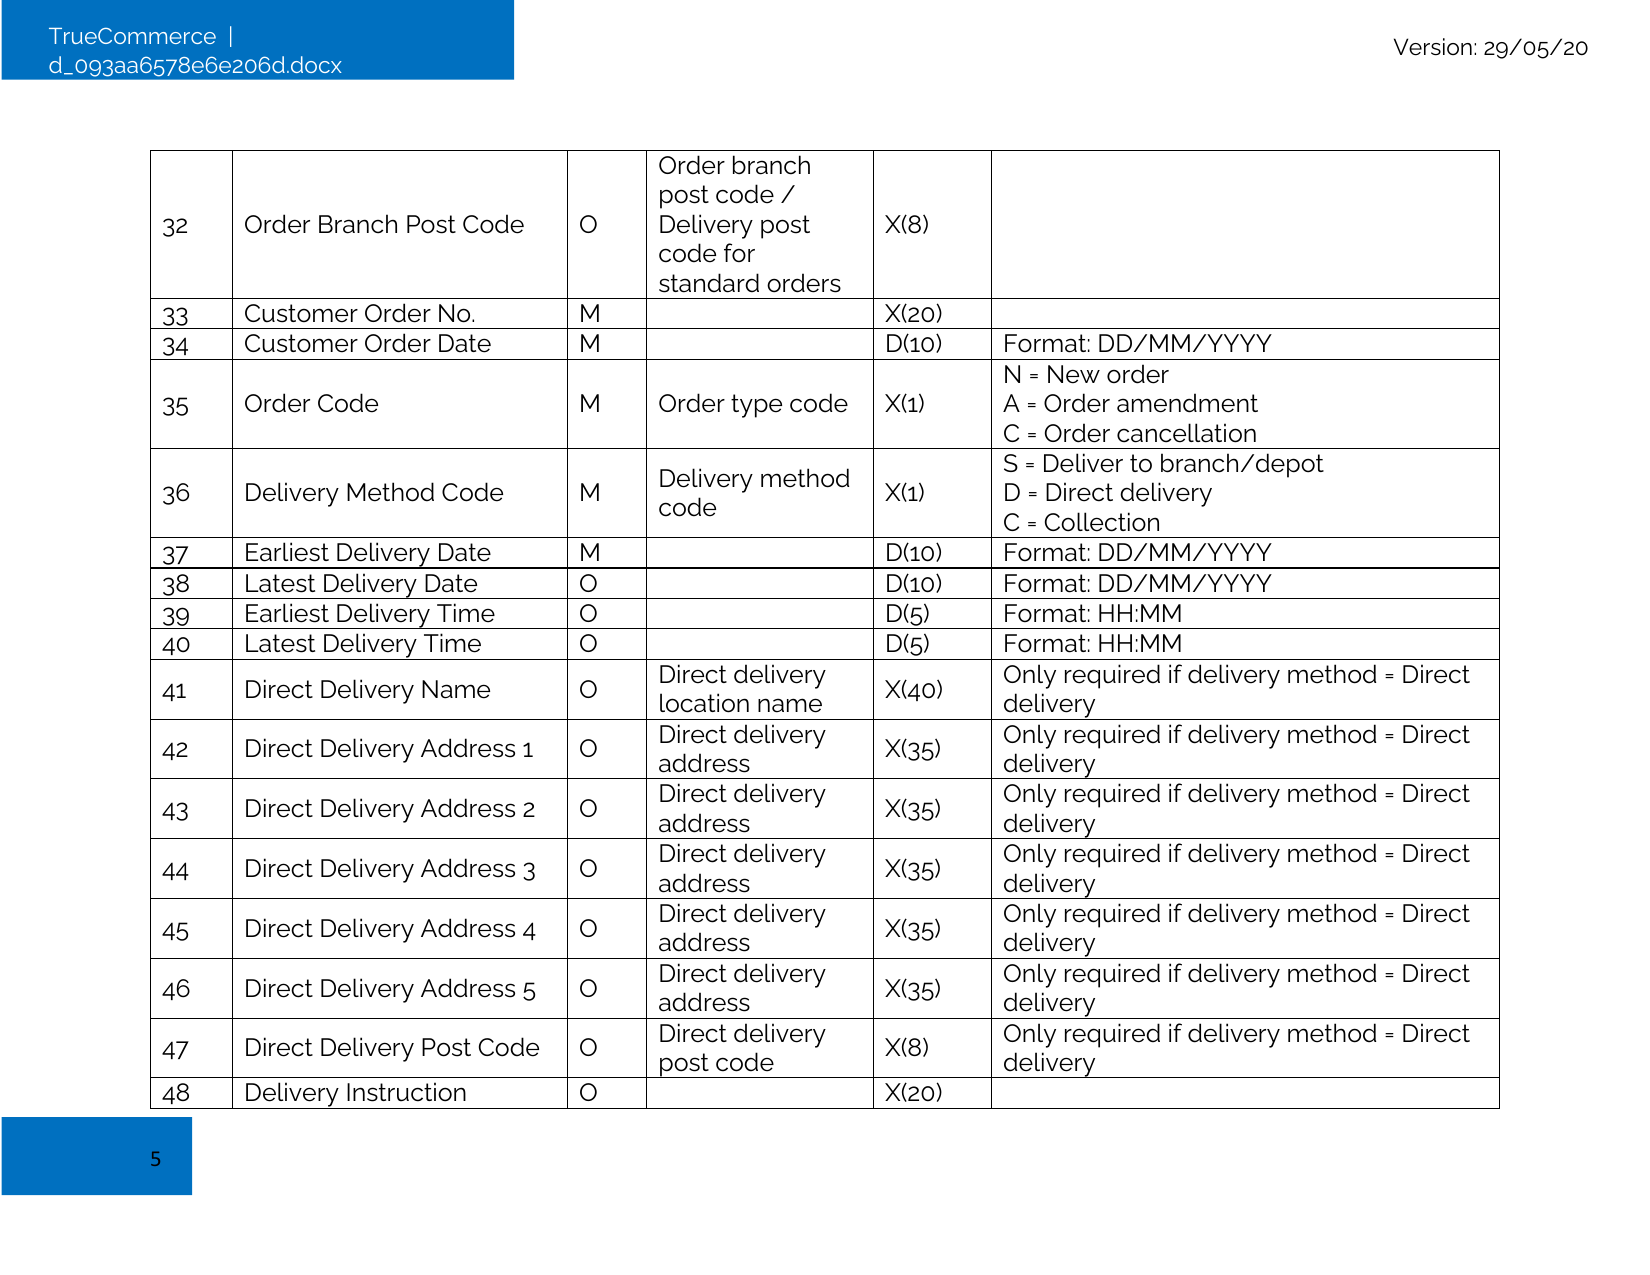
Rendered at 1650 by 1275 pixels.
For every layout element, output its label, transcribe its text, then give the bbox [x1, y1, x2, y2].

table_cell Format: DD/MM/YYYY [992, 569, 1499, 598]
table_cell D(10) [874, 329, 991, 359]
table_cell X(35) [874, 720, 991, 778]
table_cell Order Branch Post Code [233, 151, 567, 298]
table_cell Delivery method code [647, 449, 873, 537]
table_cell 41 [151, 660, 232, 718]
table_cell 42 [151, 720, 232, 778]
table_cell Customer Order Date [233, 329, 567, 359]
table_cell Format: DD/MM/YYYY [992, 329, 1499, 359]
table_cell M [568, 360, 646, 448]
table_cell D(5) [874, 599, 991, 628]
table_cell X(20) [874, 1078, 991, 1108]
table_cell D(5) [874, 629, 991, 659]
table_cell 47 [151, 1019, 232, 1077]
table_cell 46 [151, 959, 232, 1017]
table_cell O [568, 720, 646, 778]
table_cell Direct delivery address [647, 720, 873, 778]
table_cell [992, 1078, 1499, 1108]
table_cell [647, 599, 873, 628]
table_cell Direct delivery post code [647, 1019, 873, 1077]
table_cell O [568, 959, 646, 1017]
table_cell M [568, 449, 646, 537]
table_cell M [568, 538, 646, 567]
table_cell Format: DD/MM/YYYY [992, 538, 1499, 567]
table_cell 32 [151, 151, 232, 298]
table_cell S = Deliver to branch/depot D = Direct delivery C = Collection [992, 449, 1499, 537]
table_cell 48 [151, 1078, 232, 1108]
table_cell X(35) [874, 779, 991, 838]
table_cell O [568, 629, 646, 659]
table_cell X(35) [874, 959, 991, 1017]
table_cell M [568, 329, 646, 359]
table_cell Order type code [647, 360, 873, 448]
table_cell Earliest Delivery Time [233, 599, 567, 628]
table_cell 38 [151, 569, 232, 598]
table_cell [647, 538, 873, 567]
table_cell O [568, 839, 646, 898]
table_cell X(1) [874, 360, 991, 448]
table_cell [647, 329, 873, 359]
table_cell Direct delivery address [647, 959, 873, 1017]
table_cell 34 [151, 329, 232, 359]
table_cell 37 [151, 538, 232, 567]
table_cell 44 [151, 839, 232, 898]
table_cell Direct Delivery Name [233, 660, 567, 718]
table_cell Direct delivery address [647, 839, 873, 898]
table_cell O [568, 1078, 646, 1108]
table_cell 36 [151, 449, 232, 537]
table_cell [233, 1078, 567, 1108]
table_cell Direct delivery location name [647, 660, 873, 718]
table_cell Only required if delivery method = Direct delivery [992, 660, 1499, 718]
table_cell 39 [151, 599, 232, 628]
table_cell O [568, 151, 646, 298]
table_cell Direct Delivery Address 5 [233, 959, 567, 1017]
table_cell O [568, 599, 646, 628]
table_cell X(20) [874, 299, 991, 328]
table_cell 45 [151, 899, 232, 958]
table_cell D(10) [874, 569, 991, 598]
table_cell [992, 151, 1499, 298]
table_cell 43 [151, 779, 232, 838]
table_cell [647, 629, 873, 659]
table_cell O [568, 1019, 646, 1077]
table_cell Order branch post code / Delivery post code for standard orders [647, 151, 873, 298]
table_cell Only required if delivery method = Direct delivery [992, 720, 1499, 778]
table_cell Only required if delivery method = Direct delivery [992, 1019, 1499, 1077]
table_cell Only required if delivery method = Direct delivery [992, 899, 1499, 958]
table_cell 35 [151, 360, 232, 448]
table_cell [647, 299, 873, 328]
table_cell X(1) [874, 449, 991, 537]
table_cell Latest Delivery Date [233, 569, 567, 598]
table_cell [992, 299, 1499, 328]
table_cell O [568, 569, 646, 598]
table_cell Only required if delivery method = Direct delivery [992, 959, 1499, 1017]
table_cell Direct delivery address [647, 779, 873, 838]
table_cell [647, 1078, 873, 1108]
table_cell Delivery Method Code [233, 449, 567, 537]
table_cell X(40) [874, 660, 991, 718]
table_cell Direct Delivery Post Code [233, 1019, 567, 1077]
table_cell X(8) [874, 1019, 991, 1077]
table_cell Direct Delivery Address 1 [233, 720, 567, 778]
table_cell X(8) [874, 151, 991, 298]
table_cell X(35) [874, 839, 991, 898]
table_cell M [568, 299, 646, 328]
table_cell 40 [151, 629, 232, 659]
table_cell N = New order A = Order amendment C = Order cancellation [992, 360, 1499, 448]
table_cell Earliest Delivery Date [233, 538, 567, 567]
table_cell D(10) [874, 538, 991, 567]
table_cell O [568, 660, 646, 718]
table_cell 33 [151, 299, 232, 328]
table_cell Direct Delivery Address 3 [233, 839, 567, 898]
table_cell Customer Order No. [233, 299, 567, 328]
table_cell Only required if delivery method = Direct delivery [992, 779, 1499, 838]
table_cell Format: HH:MM [992, 629, 1499, 659]
table_cell Format: HH:MM [992, 599, 1499, 628]
table_cell O [568, 779, 646, 838]
table_cell Order Code [233, 360, 567, 448]
table_cell X(35) [874, 899, 991, 958]
table_cell [647, 569, 873, 598]
table_cell O [568, 899, 646, 958]
table_cell Direct Delivery Address 4 [233, 899, 567, 958]
table_cell Direct delivery address [647, 899, 873, 958]
table_cell Only required if delivery method = Direct delivery [992, 839, 1499, 898]
table_cell Direct Delivery Address 2 [233, 779, 567, 838]
table_cell Latest Delivery Time [233, 629, 567, 659]
